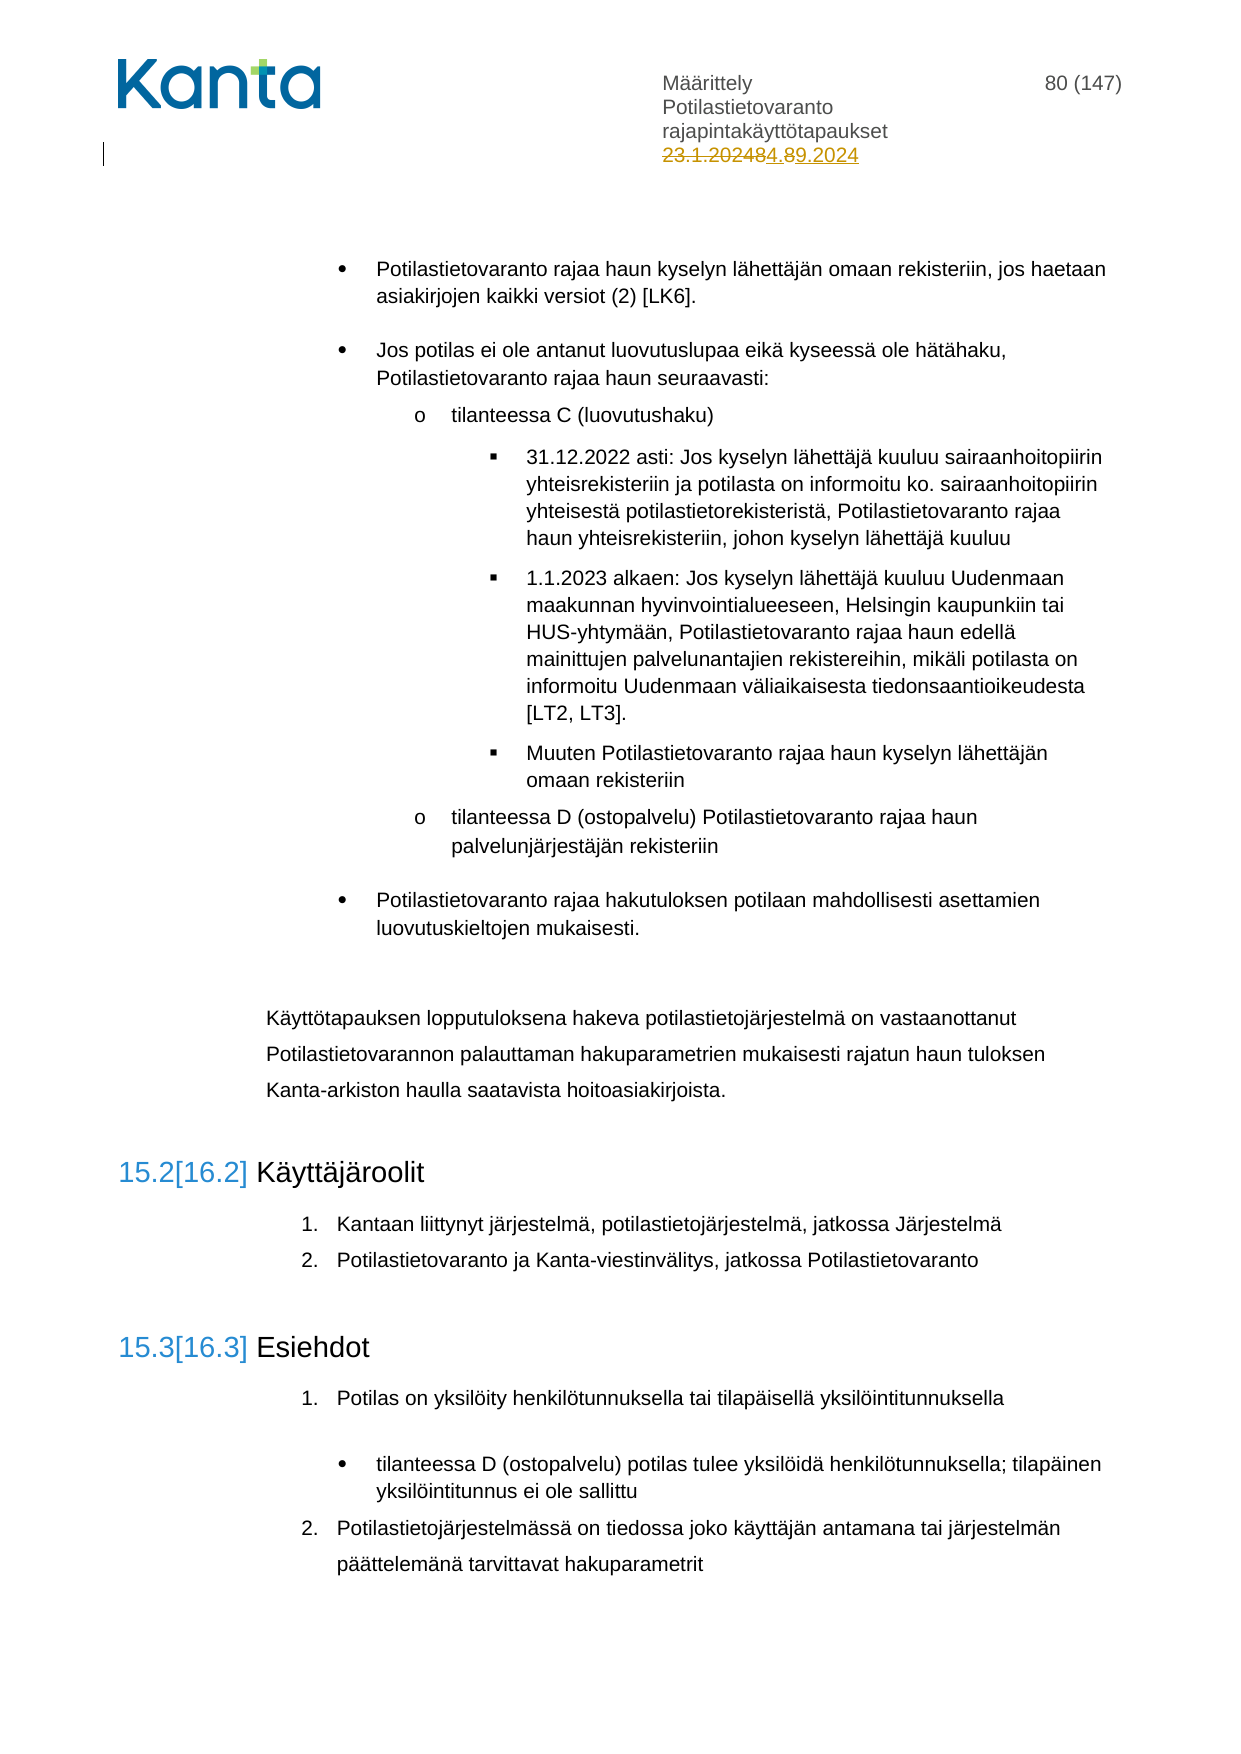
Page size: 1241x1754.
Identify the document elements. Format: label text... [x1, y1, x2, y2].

list Potilas on yksilöity henkilötunnuksella tai tilapäisellä yksilöintitunnuksella [301, 1386, 1107, 1410]
subtitle Käyttäjäroolit [118, 1156, 1107, 1189]
picture [118, 59, 321, 109]
list Potilastietojärjestelmässä on tiedossa joko käyttäjän antamana tai järjestelmän päättelemänä tarvittavat hakuparametrit [301, 1516, 1107, 1576]
list tilanteessa D (ostopalvelu) Potilastietovaranto rajaa haun palvelunjärjestäjän rekisteriin [414, 804, 1107, 858]
list tilanteessa C (luovutushaku) [414, 402, 1107, 429]
list Jos potilas ei ole antanut luovutuslupaa eikä kyseessä ole hätähaku, Potilastietovaranto rajaa haun seuraavasti: [339, 335, 1107, 389]
list Kantaan liittynyt järjestelmä, potilastietojärjestelmä, jatkossa Järjestelmä [301, 1212, 1107, 1236]
list Muuten Potilastietovaranto rajaa haun kyselyn lähettäjän omaan rekisteriin [489, 737, 1107, 791]
list tilanteessa D (ostopalvelu) potilas tulee yksilöidä henkilötunnuksella; tilapäinen yksilöintitunnus ei ole sallittu [339, 1449, 1107, 1503]
list 31.12.2022 asti: Jos kyselyn lähettäjä kuuluu sairaanhoitopiirin yhteisrekisteriin ja potilasta on informoitu ko. sairaanhoitopiirin yhteisestä potilastietorekisteristä, Potilastietovaranto rajaa haun yhteisrekisteriin, johon kyselyn lähettäjä kuuluu [489, 441, 1107, 550]
subtitle Esiehdot [118, 1330, 1107, 1363]
text Käyttötapauksen lopputuloksena hakeva potilastietojärjestelmä on vastaanottanut Potilastietovarannon palauttaman hakuparametrien mukaisesti rajatun haun tuloksen Kanta-arkiston haulla saatavista hoitoasiakirjoista. [266, 1006, 1107, 1102]
list Potilastietovaranto rajaa hakutuloksen potilaan mahdollisesti asettamien luovutuskieltojen mukaisesti. [339, 885, 1107, 939]
list 1.1.2023 alkaen: Jos kyselyn lähettäjä kuuluu Uudenmaan maakunnan hyvinvointialueeseen, Helsingin kaupunkiin tai HUS-yhtymään, Potilastietovaranto rajaa haun edellä mainittujen palvelunantajien rekistereihin, mikäli potilasta on informoitu Uudenmaan väliaikaisesta tiedonsaantioikeudesta [LT2, LT3]. [489, 562, 1107, 725]
list Potilastietovaranto rajaa haun kyselyn lähettäjän omaan rekisteriin, jos haetaan asiakirjojen kaikki versiot (2) [LK6]. [339, 254, 1107, 308]
list Potilastietovaranto ja Kanta-viestinvälitys, jatkossa Potilastietovaranto [301, 1248, 1107, 1272]
